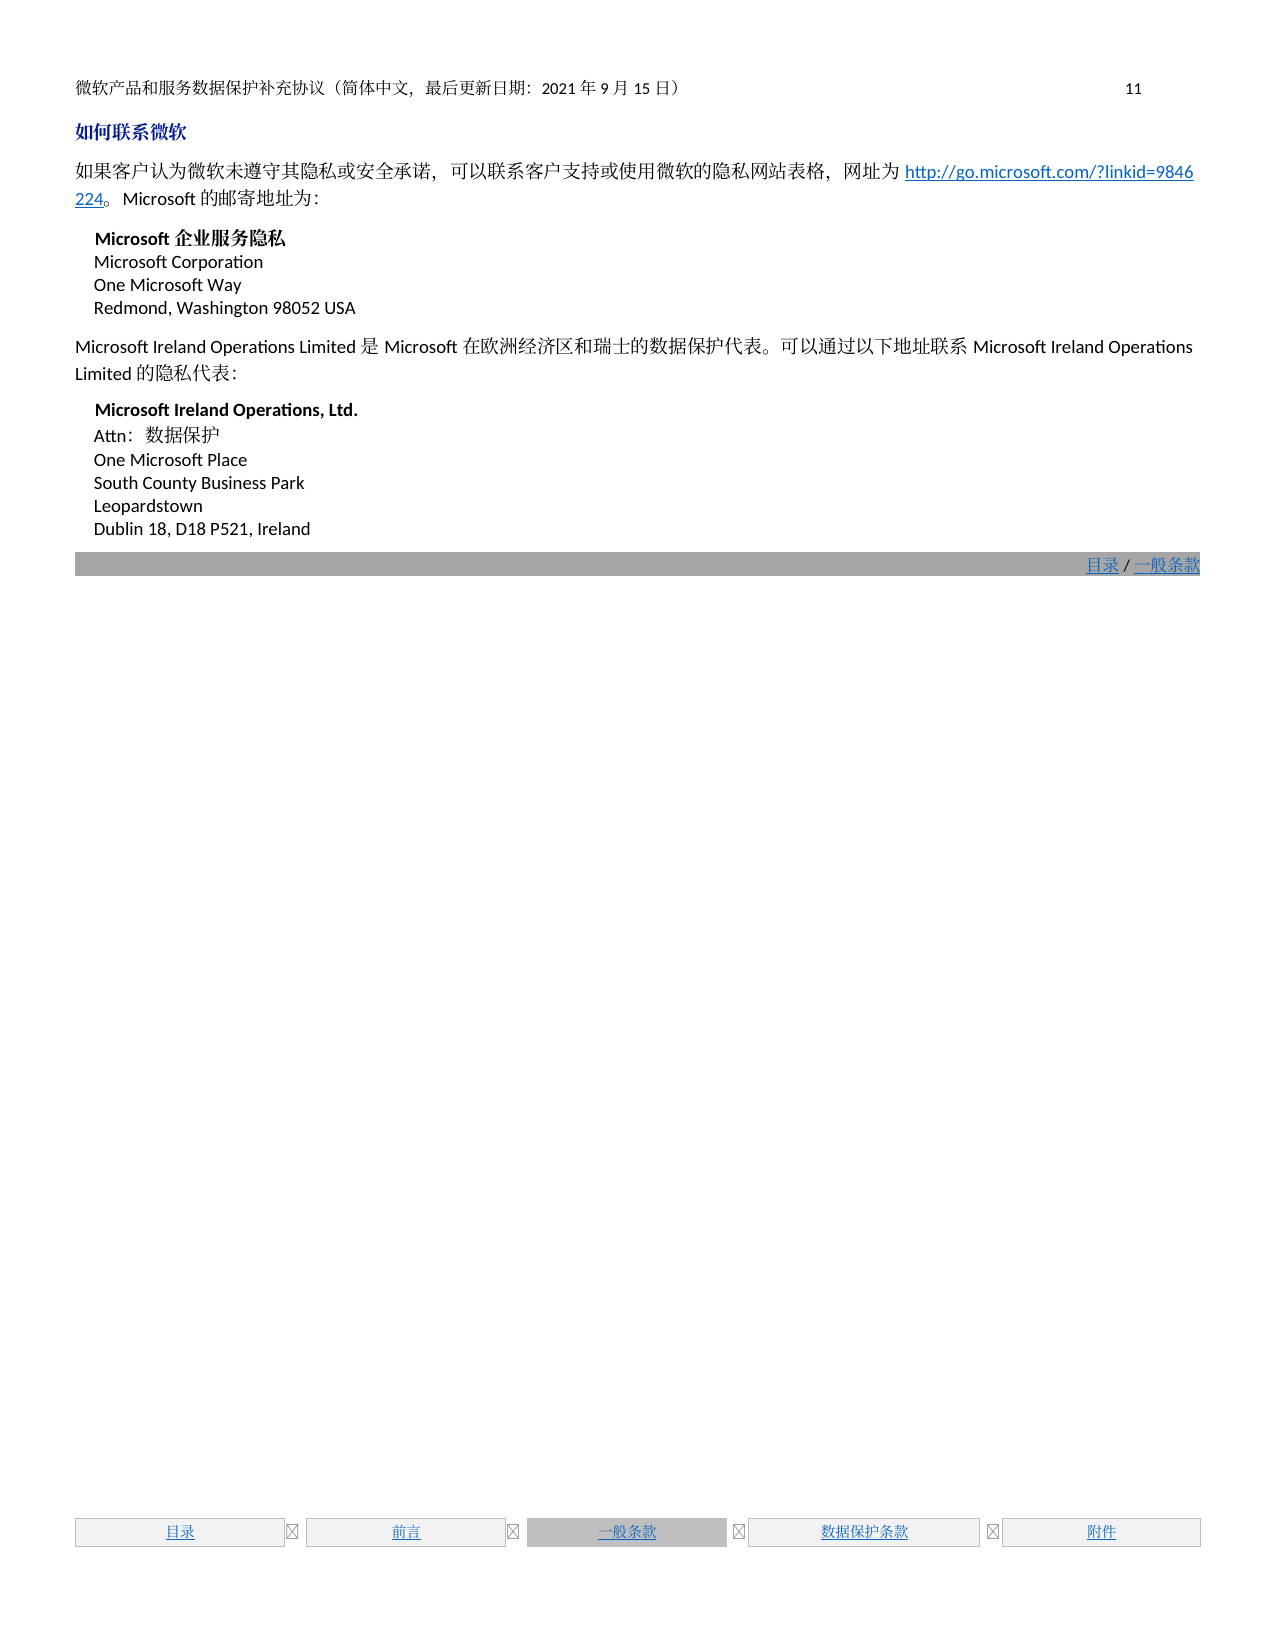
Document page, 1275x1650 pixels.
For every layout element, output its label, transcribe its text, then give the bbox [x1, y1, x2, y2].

list Leopardstown [94, 494, 1200, 517]
subtitle 如何联系微软 [75, 118, 1200, 145]
list Redmond, Washington 98052 USA [94, 296, 1200, 319]
list One Microsoft Place [94, 448, 1200, 471]
list Microsoft Ireland Operations Limited 是 Microsoft 在欧洲经济区和瑞士的数据保护代表。可以通过以下地址联系 Microsoft Ireland Operations Limited 的隐私代表： [75, 332, 1200, 386]
list Microsoft 企业服务隐私 [94, 224, 1200, 251]
list One Microsoft Way [94, 273, 1200, 296]
list Dublin 18, D18 P521, Ireland [94, 517, 1200, 540]
list Microsoft Ireland Operations, Ltd. [94, 398, 1200, 421]
list South County Business Park [94, 471, 1200, 494]
list Attn：数据保护 [94, 421, 1200, 448]
list Microsoft Corporation [94, 251, 1200, 273]
list 目录 / 一般条款 [75, 552, 1200, 576]
list 如果客户认为微软未遵守其隐私或安全承诺，可以联系客户支持或使用微软的隐私网站表格，网址为 http://go.microsoft.com/?linkid=9846224。Microsoft 的邮寄地址为： [75, 157, 1200, 211]
